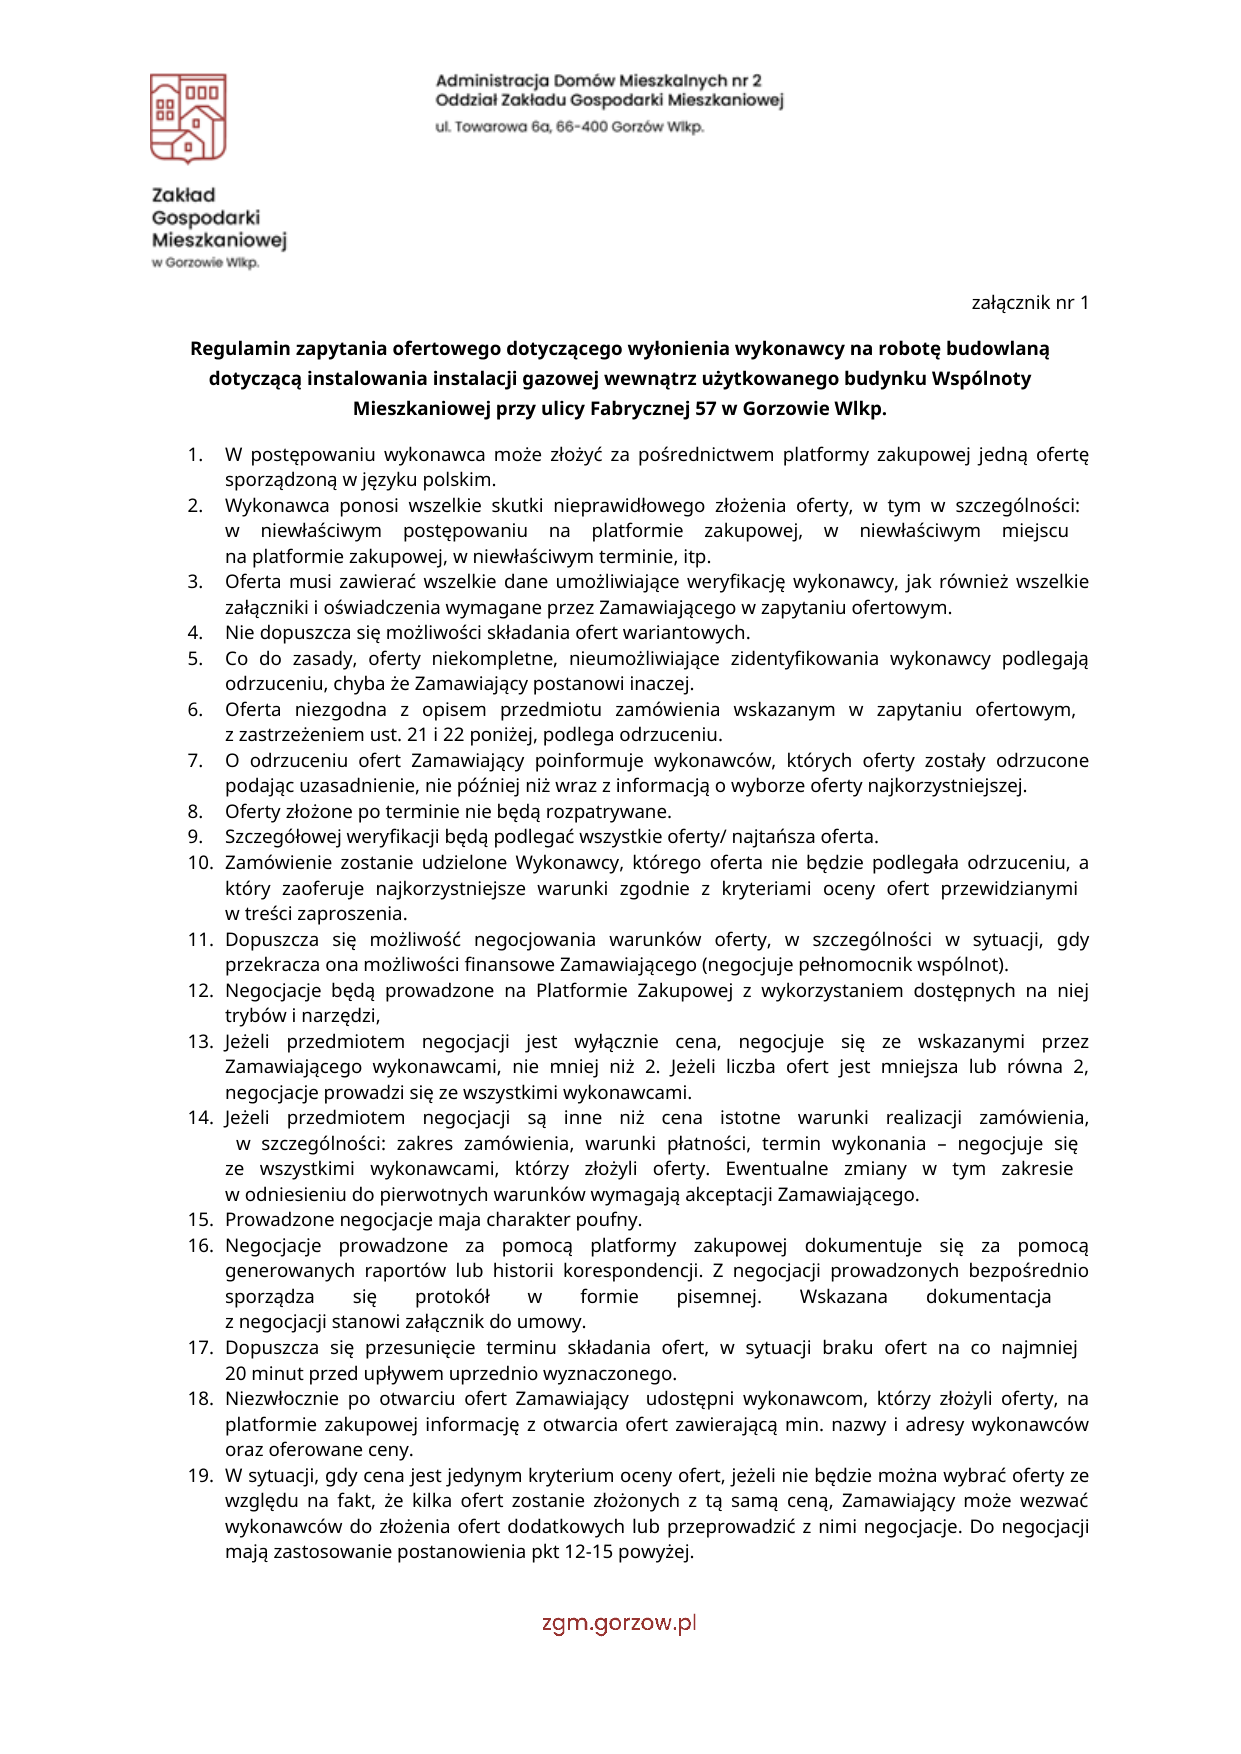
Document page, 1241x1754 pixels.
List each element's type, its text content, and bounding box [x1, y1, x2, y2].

text załącznik nr 1 [150, 289, 1090, 315]
list W postępowaniu wykonawca może złożyć za pośrednictwem platformy zakupowej jedną ofertę sporządzoną w języku polskim. [187, 441, 1090, 492]
list Oferty złożone po terminie nie będą rozpatrywane. [187, 798, 1090, 824]
list Wykonawca ponosi wszelkie skutki nieprawidłowego złożenia oferty, w tym w szczególności: w niewłaściwym postępowaniu na platformie zakupowej, w niewłaściwym miejscu na platformie zakupowej, w niewłaściwym terminie, itp. [187, 492, 1090, 569]
list Oferta musi zawierać wszelkie dane umożliwiające weryfikację wykonawcy, jak również wszelkie załączniki i oświadczenia wymagane przez Zamawiającego w zapytaniu ofertowym. [187, 569, 1090, 620]
picture [150, 73, 869, 290]
list Oferta niezgodna z opisem przedmiotu zamówienia wskazanym w zapytaniu ofertowym, z zastrzeżeniem ust. 21 i 22 poniżej, podlega odrzuceniu. [187, 696, 1090, 747]
list Dopuszcza się przesunięcie terminu składania ofert, w sytuacji braku ofert na co najmniej 20 minut przed upływem uprzednio wyznaczonego. [187, 1334, 1090, 1385]
list W sytuacji, gdy cena jest jedynym kryterium oceny ofert, jeżeli nie będzie można wybrać oferty ze względu na fakt, że kilka ofert zostanie złożonych z tą samą ceną, Zamawiający może wezwać wykonawców do złożenia ofert dodatkowych lub przeprowadzić z nimi negocjacje. Do negocjacji mają zastosowanie postanowienia pkt 12-15 powyżej. [187, 1462, 1090, 1564]
text Regulamin zapytania ofertowego dotyczącego wyłonienia wykonawcy na robotę budowlaną dotyczącą instalowania instalacji gazowej wewnątrz użytkowanego budynku Wspólnoty Mieszkaniowej przy ulicy Fabrycznej 57 w Gorzowie Wlkp. [150, 336, 1090, 420]
list Negocjacje będą prowadzone na Platformie Zakupowej z wykorzystaniem dostępnych na niej trybów i narzędzi, [187, 977, 1090, 1028]
list Nie dopuszcza się możliwości składania ofert wariantowych. [187, 620, 1090, 645]
list Zamówienie zostanie udzielone Wykonawcy, którego oferta nie będzie podlegała odrzuceniu, a który zaoferuje najkorzystniejsze warunki zgodnie z kryteriami oceny ofert przewidzianymi w treści zaproszenia. [187, 849, 1090, 926]
list Szczegółowej weryfikacji będą podlegać wszystkie oferty/ najtańsza oferta. [187, 824, 1090, 849]
list O odrzuceniu ofert Zamawiający poinformuje wykonawców, których oferty zostały odrzucone podając uzasadnienie, nie później niż wraz z informacją o wyborze oferty najkorzystniejszej. [187, 747, 1090, 798]
list Prowadzone negocjacje maja charakter poufny. [187, 1207, 1090, 1232]
list Niezwłocznie po otwarciu ofert Zamawiający udostępni wykonawcom, którzy złożyli oferty, na platformie zakupowej informację z otwarcia ofert zawierającą min. nazwy i adresy wykonawców oraz oferowane ceny. [187, 1385, 1090, 1462]
list Negocjacje prowadzone za pomocą platformy zakupowej dokumentuje się za pomocą generowanych raportów lub historii korespondencji. Z negocjacji prowadzonych bezpośrednio sporządza się protokół w formie pisemnej. Wskazana dokumentacja z negocjacji stanowi załącznik do umowy. [187, 1232, 1090, 1334]
list Jeżeli przedmiotem negocjacji są inne niż cena istotne warunki realizacji zamówienia, w szczególności: zakres zamówienia, warunki płatności, termin wykonania – negocjuje się ze wszystkimi wykonawcami, którzy złożyli oferty. Ewentualne zmiany w tym zakresie w odniesieniu do pierwotnych warunków wymagają akceptacji Zamawiającego. [187, 1104, 1090, 1207]
list Dopuszcza się możliwość negocjowania warunków oferty, w szczególności w sytuacji, gdy przekracza ona możliwości finansowe Zamawiającego (negocjuje pełnomocnik wspólnot). [187, 926, 1090, 977]
picture [541, 1612, 698, 1644]
list Jeżeli przedmiotem negocjacji jest wyłącznie cena, negocjuje się ze wskazanymi przez Zamawiającego wykonawcami, nie mniej niż 2. Jeżeli liczba ofert jest mniejsza lub równa 2, negocjacje prowadzi się ze wszystkimi wykonawcami. [187, 1028, 1090, 1104]
list Co do zasady, oferty niekompletne, nieumożliwiające zidentyfikowania wykonawcy podlegają odrzuceniu, chyba że Zamawiający postanowi inaczej. [187, 645, 1090, 696]
